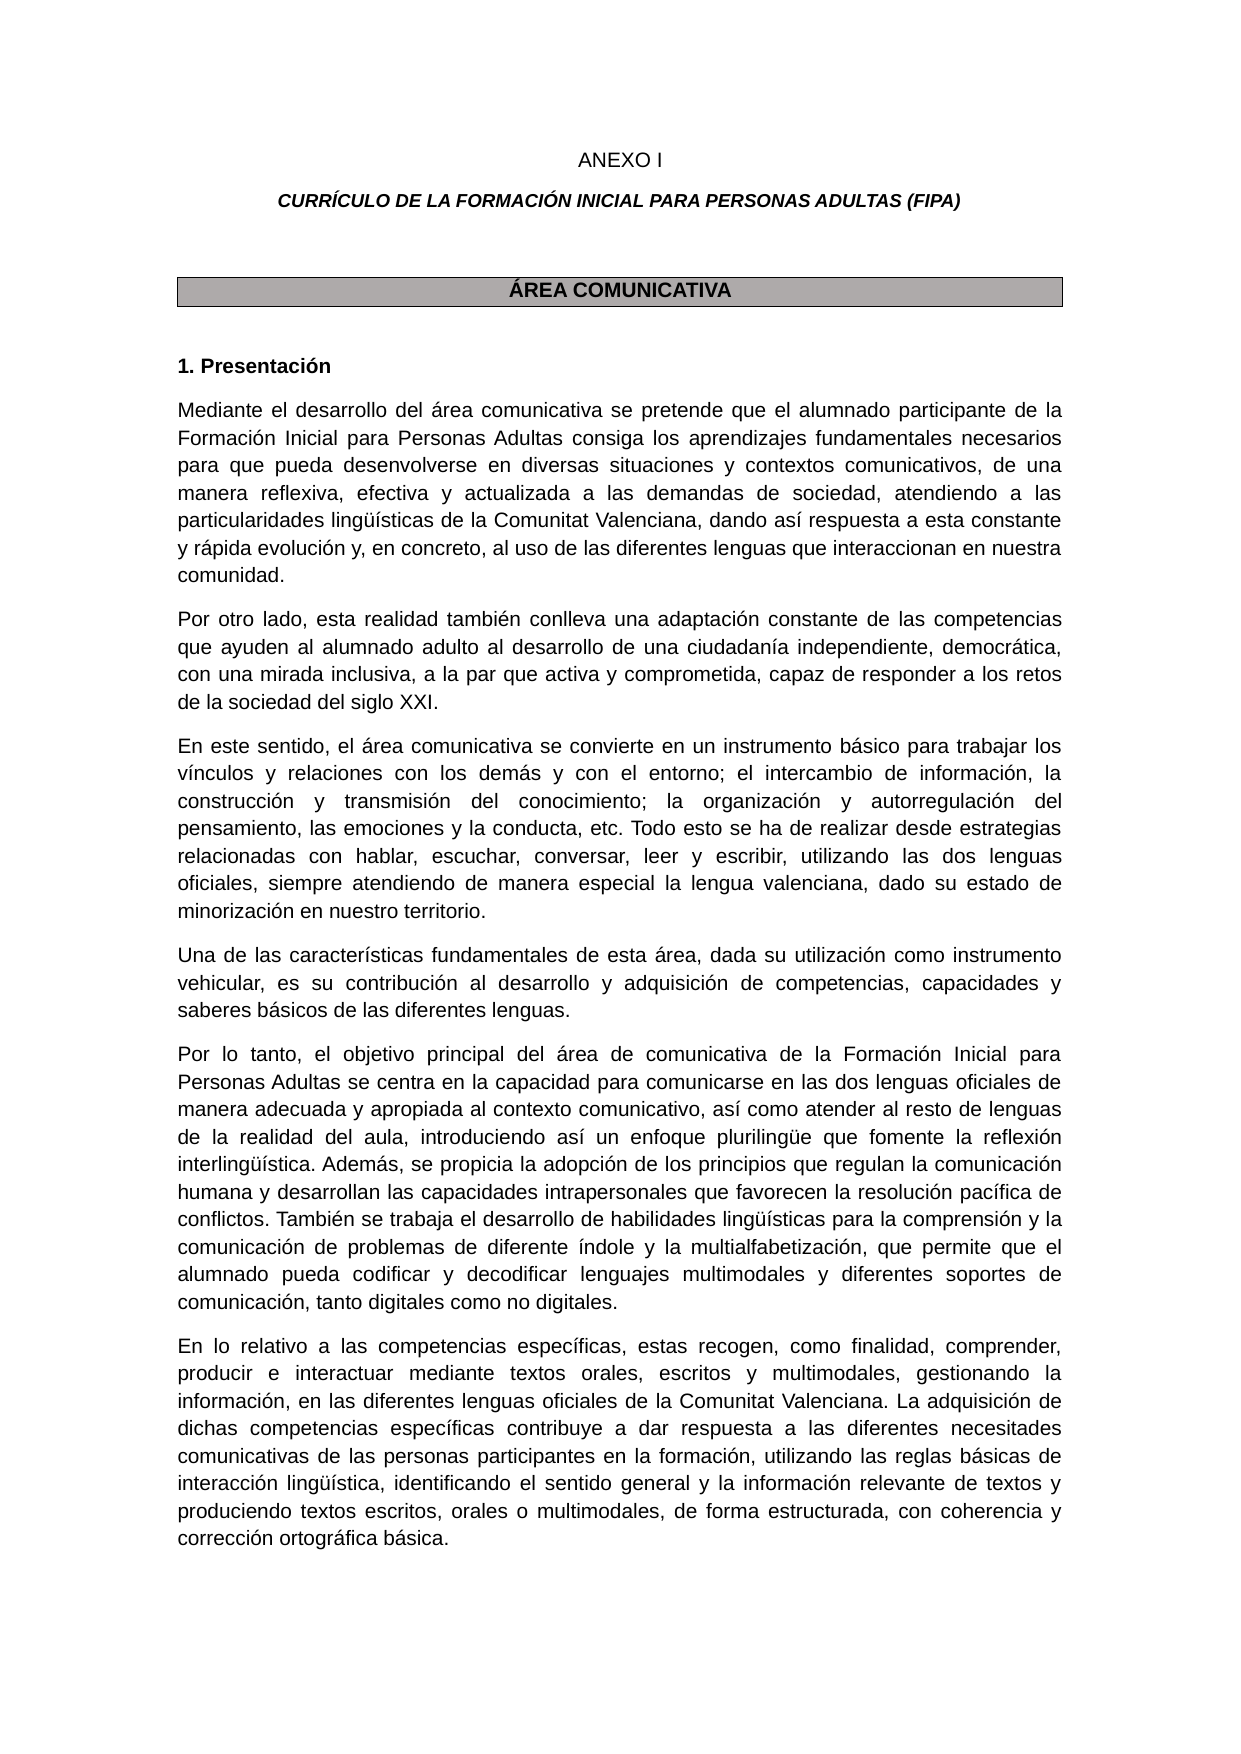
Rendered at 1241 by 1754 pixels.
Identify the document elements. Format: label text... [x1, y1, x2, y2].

text Mediante el desarrollo del área comunicativa se pretende que el alumnado participante de la Formación Inicial para Personas Adultas consiga los aprendizajes fundamentales necesarios para que pueda desenvolverse en diversas situaciones y contextos comunicativos, de una manera reflexiva, efectiva y actualizada a las demandas de sociedad, atendiendo a las particularidades lingüísticas de la Comunitat Valenciana, dando así respuesta a esta constante y rápida evolución y, en concreto, al uso de las diferentes lenguas que interaccionan en nuestra comunidad. [177, 398, 1063, 587]
text 1. Presentación [177, 354, 1063, 378]
text Por lo tanto, el objetivo principal del área de comunicativa de la Formación Inicial para Personas Adultas se centra en la capacidad para comunicarse en las dos lenguas oficiales de manera adecuada y apropiada al contexto comunicativo, así como atender al resto de lenguas de la realidad del aula, introduciendo así un enfoque plurilingüe que fomente la reflexión interlingüística. Además, se propicia la adopción de los principios que regulan la comunicación humana y desarrollan las capacidades intrapersonales que favorecen la resolución pacífica de conflictos. También se trabaja el desarrollo de habilidades lingüísticas para la comprensión y la comunicación de problemas de diferente índole y la multialfabetización, que permite que el alumnado pueda codificar y decodificar lenguajes multimodales y diferentes soportes de comunicación, tanto digitales como no digitales. [177, 1042, 1063, 1313]
table_header ÁREA COMUNICATIVA [178, 278, 1062, 306]
text CURRÍCULO DE LA FORMACIÓN INICIAL PARA PERSONAS ADULTAS (FIPA) [177, 190, 1063, 212]
text En lo relativo a las competencias específicas, estas recogen, como finalidad, comprender, producir e interactuar mediante textos orales, escritos y multimodales, gestionando la información, en las diferentes lenguas oficiales de la Comunitat Valenciana. La adquisición de dichas competencias específicas contribuye a dar respuesta a las diferentes necesitades comunicativas de las personas participantes en la formación, utilizando las reglas básicas de interacción lingüística, identificando el sentido general y la información relevante de textos y produciendo textos escritos, orales o multimodales, de forma estructurada, con coherencia y corrección ortográfica básica. [177, 1334, 1063, 1550]
text En este sentido, el área comunicativa se convierte en un instrumento básico para trabajar los vínculos y relaciones con los demás y con el entorno; el intercambio de información, la construcción y transmisión del conocimiento; la organización y autorregulación del pensamiento, las emociones y la conducta, etc. Todo esto se ha de realizar desde estrategias relacionadas con hablar, escuchar, conversar, leer y escribir, utilizando las dos lenguas oficiales, siempre atendiendo de manera especial la lengua valenciana, dado su estado de minorización en nuestro territorio. [177, 734, 1063, 923]
text Por otro lado, esta realidad también conlleva una adaptación constante de las competencias que ayuden al alumnado adulto al desarrollo de una ciudadanía independiente, democrática, con una mirada inclusiva, a la par que activa y comprometida, capaz de responder a los retos de la sociedad del siglo XXI. [177, 607, 1063, 713]
text ANEXO I [177, 148, 1063, 172]
text Una de las características fundamentales de esta área, dada su utilización como instrumento vehicular, es su contribución al desarrollo y adquisición de competencias, capacidades y saberes básicos de las diferentes lenguas. [177, 943, 1063, 1022]
